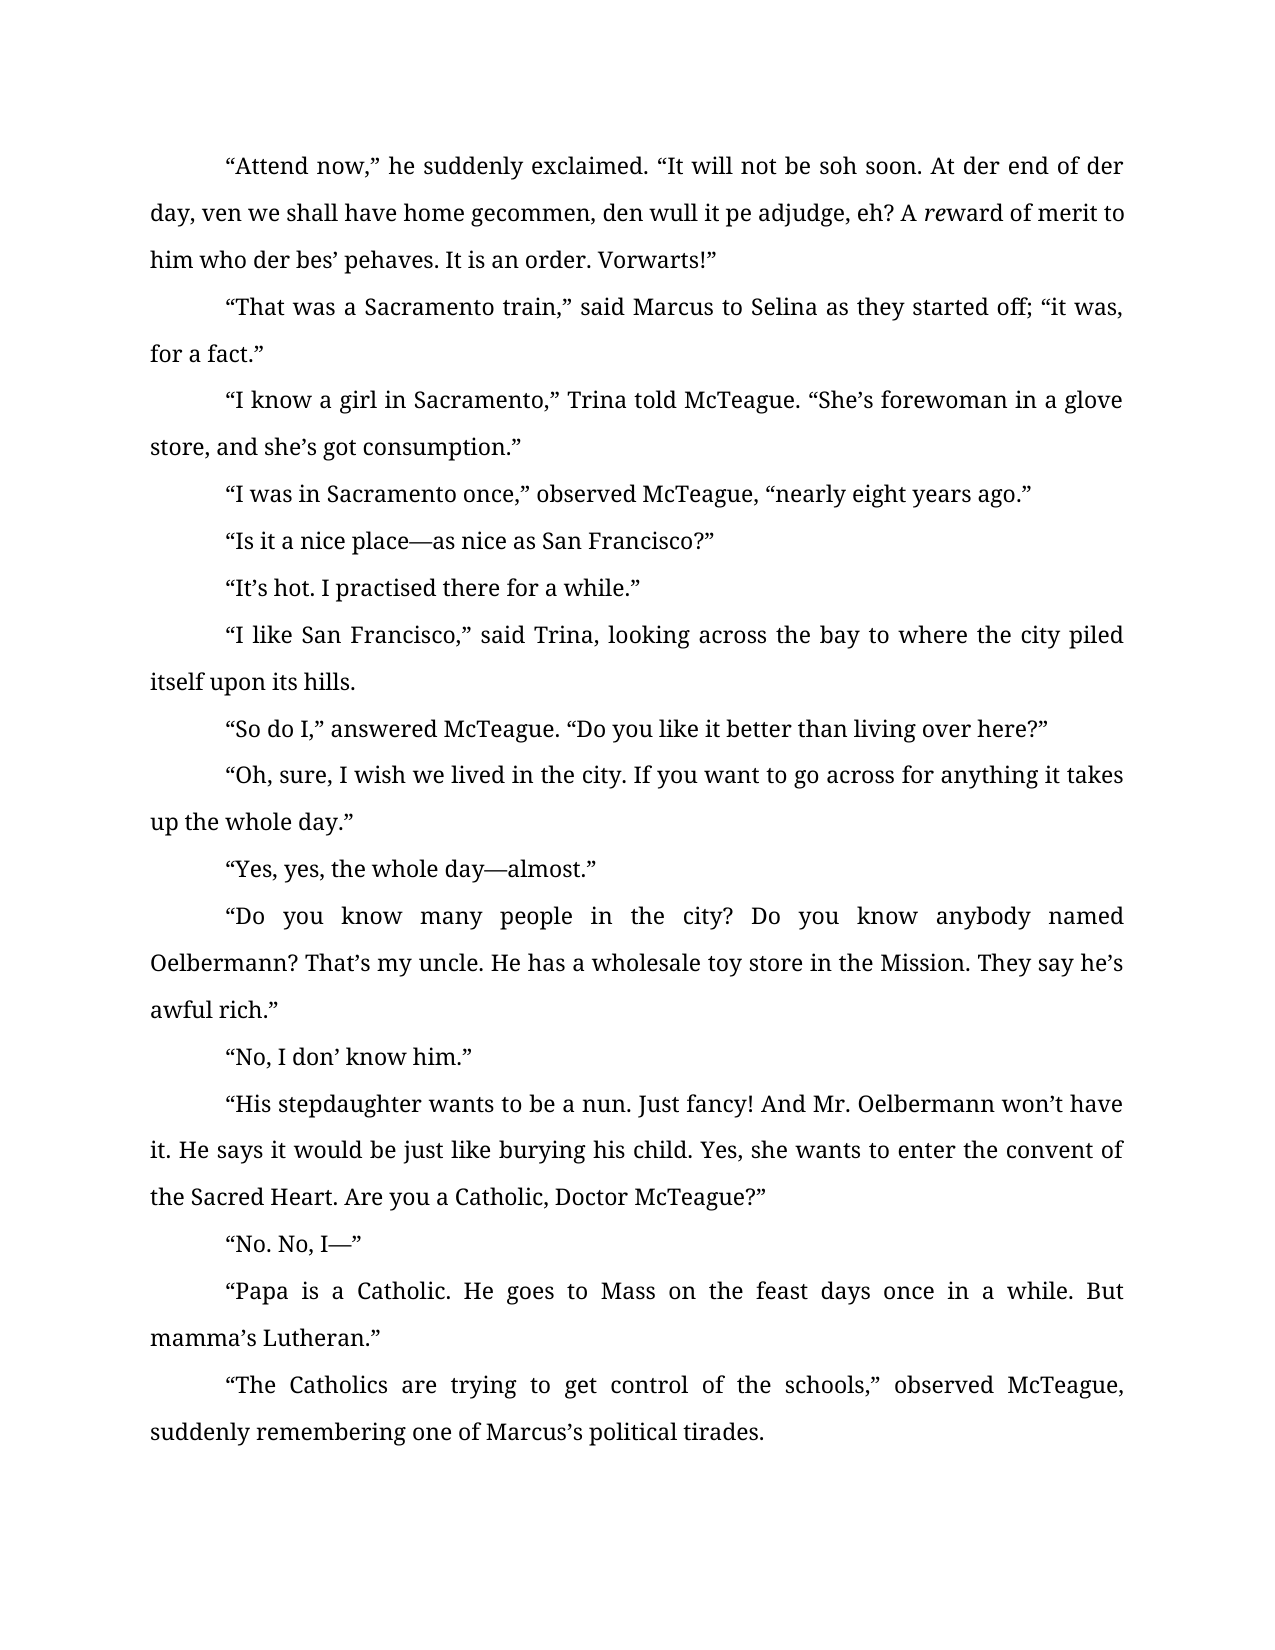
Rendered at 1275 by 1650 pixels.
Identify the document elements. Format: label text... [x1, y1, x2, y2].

text “So do I,” answered McTeague. “Do you like it better than living over here?” [150, 712, 1125, 744]
text “Is it a nice place—as nice as San Francisco?” [150, 525, 1125, 556]
text “Attend now,” he suddenly exclaimed. “It will not be soh soon. At der end of der day, ven we shall have home gecommen, den wull it pe adjudge, eh? A reward of merit to him who der bes’ pehaves. It is an order. Vorwarts!” [150, 150, 1125, 275]
text “That was a Sacramento train,” said Marcus to Selina as they started off; “it was, for a fact.” [150, 291, 1125, 369]
text “No, I don’ know him.” [150, 1041, 1125, 1072]
text “Oh, sure, I wish we lived in the city. If you want to go across for anything it takes up the whole day.” [150, 759, 1125, 837]
text “Yes, yes, the whole day—almost.” [150, 853, 1125, 884]
text “His stepdaughter wants to be a nun. Just fancy! And Mr. Oelbermann won’t have it. He says it would be just like burying his child. Yes, she wants to enter the convent of the Sacred Heart. Are you a Catholic, Doctor McTeague?” [150, 1087, 1125, 1212]
text “The Catholics are trying to get control of the schools,” observed McTeague, suddenly remembering one of Marcus’s political tirades. [150, 1369, 1125, 1447]
text “I was in Sacramento once,” observed McTeague, “nearly eight years ago.” [150, 478, 1125, 509]
text “I know a girl in Sacramento,” Trina told McTeague. “She’s forewoman in a glove store, and she’s got consumption.” [150, 384, 1125, 462]
text “I like San Francisco,” said Trina, looking across the bay to where the city piled itself upon its hills. [150, 619, 1125, 697]
text “Papa is a Catholic. He goes to Mass on the feast days once in a while. But mamma’s Lutheran.” [150, 1275, 1125, 1353]
text “No. No, I—” [150, 1228, 1125, 1259]
text “It’s hot. I practised there for a while.” [150, 572, 1125, 603]
text “Do you know many people in the city? Do you know anybody named Oelbermann? That’s my uncle. He has a wholesale toy store in the Mission. They say he’s awful rich.” [150, 900, 1125, 1025]
